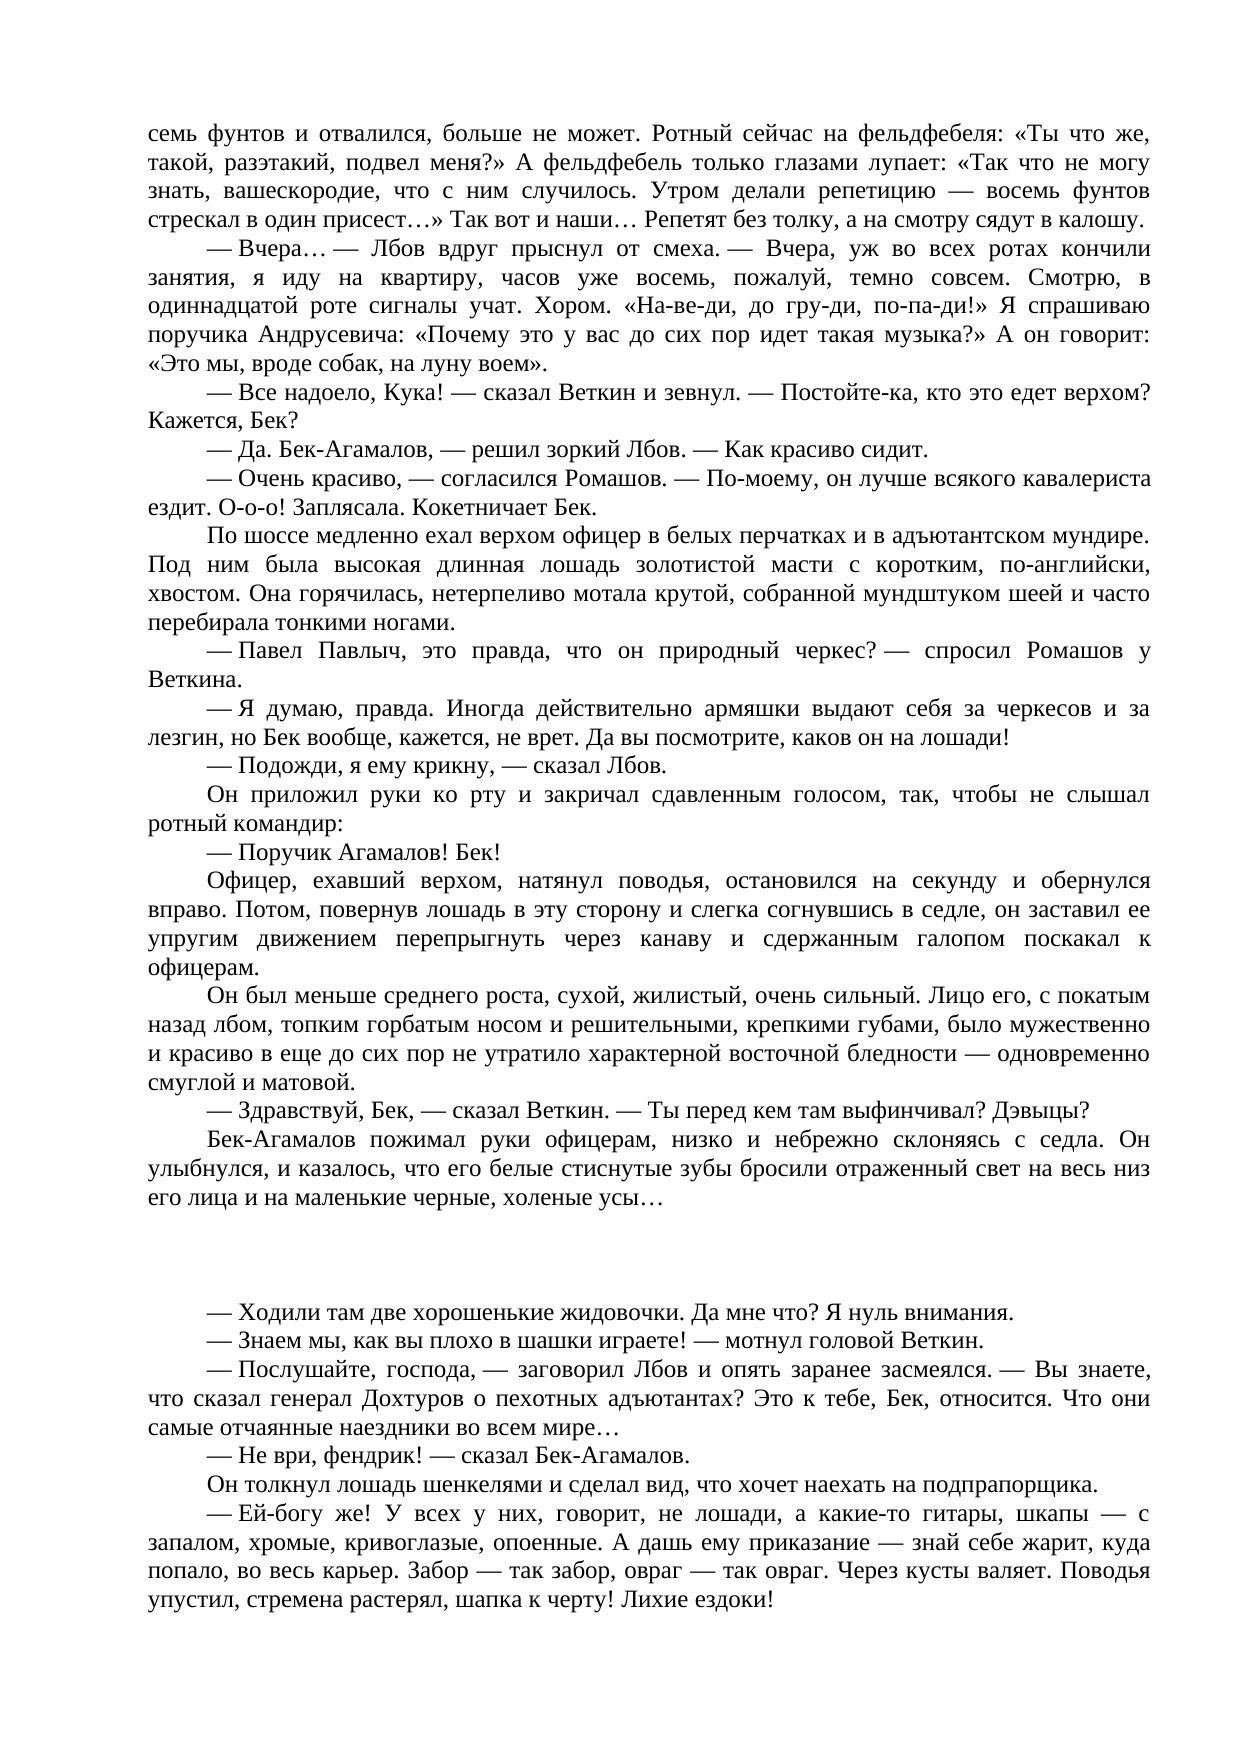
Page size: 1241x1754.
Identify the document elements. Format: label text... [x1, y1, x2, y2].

text — Да. Бек-Агамалов, — решил зоркий Лбов. — Как красиво сидит. [148, 434, 1152, 463]
text По шоссе медленно ехал верхом офицер в белых перчатках и в адъютантском мундире. Под ним была высокая длинная лошадь золотистой масти с коротким, по-английски, хвостом. Она горячилась, нетерпеливо мотала крутой, собранной мундштуком шеей и часто перебирала тонкими ногами. [148, 521, 1152, 636]
text Он был меньше среднего роста, сухой, жилистый, очень сильный. Лицо его, с покатым назад лбом, топким горбатым носом и решительными, крепкими губами, было мужественно и красиво в еще до сих пор не утратило характерной восточной бледности — одновременно смуглой и матовой. [148, 981, 1152, 1096]
text — Ходили там две хорошенькие жидовочки. Да мне что? Я нуль внимания. [148, 1297, 1152, 1326]
text — Здравствуй, Бек, — сказал Веткин. — Ты перед кем там выфинчивал? Дэвыцы? [148, 1096, 1152, 1124]
text — Я думаю, правда. Иногда действительно армяшки выдают себя за черкесов и за лезгин, но Бек вообще, кажется, не врет. Да вы посмотрите, каков он на лошади! [148, 693, 1152, 751]
text — Очень красиво, — согласился Ромашов. — По-моему, он лучше всякого кавалериста ездит. О-о-о! Заплясала. Кокетничает Бек. [148, 463, 1152, 521]
text — Поручик Агамалов! Бек! [148, 837, 1152, 866]
text Офицер, ехавший верхом, натянул поводья, остановился на секунду и обернулся вправо. Потом, повернув лошадь в эту сторону и слегка согнувшись в седле, он заставил ее упругим движением перепрыгнуть через канаву и сдержанным галопом поскакал к офицерам. [148, 866, 1152, 981]
text Он толкнул лошадь шенкелями и сделал вид, что хочет наехать на подпрапорщика. [148, 1469, 1152, 1498]
text — Знаем мы, как вы плохо в шашки играете! — мотнул головой Веткин. [148, 1326, 1152, 1354]
text — Подожди, я ему крикну, — сказал Лбов. [148, 751, 1152, 779]
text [148, 118, 1152, 233]
text — Павел Павлыч, это правда, что он природный черкес? — спросил Ромашов у Веткина. [148, 636, 1152, 693]
text — Послушайте, господа, — заговорил Лбов и опять заранее засмеялся. — Вы знаете, что сказал генерал Дохтуров о пехотных адъютантах? Это к тебе, Бек, относится. Что они самые отчаянные наездники во всем мире… [148, 1354, 1152, 1441]
text Бек-Агамалов пожимал руки офицерам, низко и небрежно склоняясь с седла. Он улыбнулся, и казалось, что его белые стиснутые зубы бросили отраженный свет на весь низ его лица и на маленькие черные, холеные усы… [148, 1124, 1152, 1211]
text — Не ври, фендрик! — сказал Бек-Агамалов. [148, 1441, 1152, 1469]
text — Ей-богу же! У всех у них, говорит, не лошади, а какие-то гитары, шкапы — с запалом, хромые, кривоглазые, опоенные. А дашь ему приказание — знай себе жарит, куда попало, во весь карьер. Забор — так забор, овраг — так овраг. Через кусты валяет. Поводья упустил, стремена растерял, шапка к черту! Лихие ездоки! [148, 1498, 1152, 1613]
text — Все надоело, Кука! — сказал Веткин и зевнул. — Постойте-ка, кто это едет верхом? Кажется, Бек? [148, 377, 1152, 434]
text Он приложил руки ко рту и закричал сдавленным голосом, так, чтобы не слышал ротный командир: [148, 779, 1152, 837]
text — Вчера… — Лбов вдруг прыснул от смеха. — Вчера, уж во всех ротах кончили занятия, я иду на квартиру, часов уже восемь, пожалуй, темно совсем. Смотрю, в одиннадцатой роте сигналы учат. Хором. «На-ве-ди, до гру-ди, по-па-ди!» Я спрашиваю поручика Андрусевича: «Почему это у вас до сих пор идет такая музыка?» А он говорит: «Это мы, вроде собак, на луну воем». [148, 233, 1152, 377]
